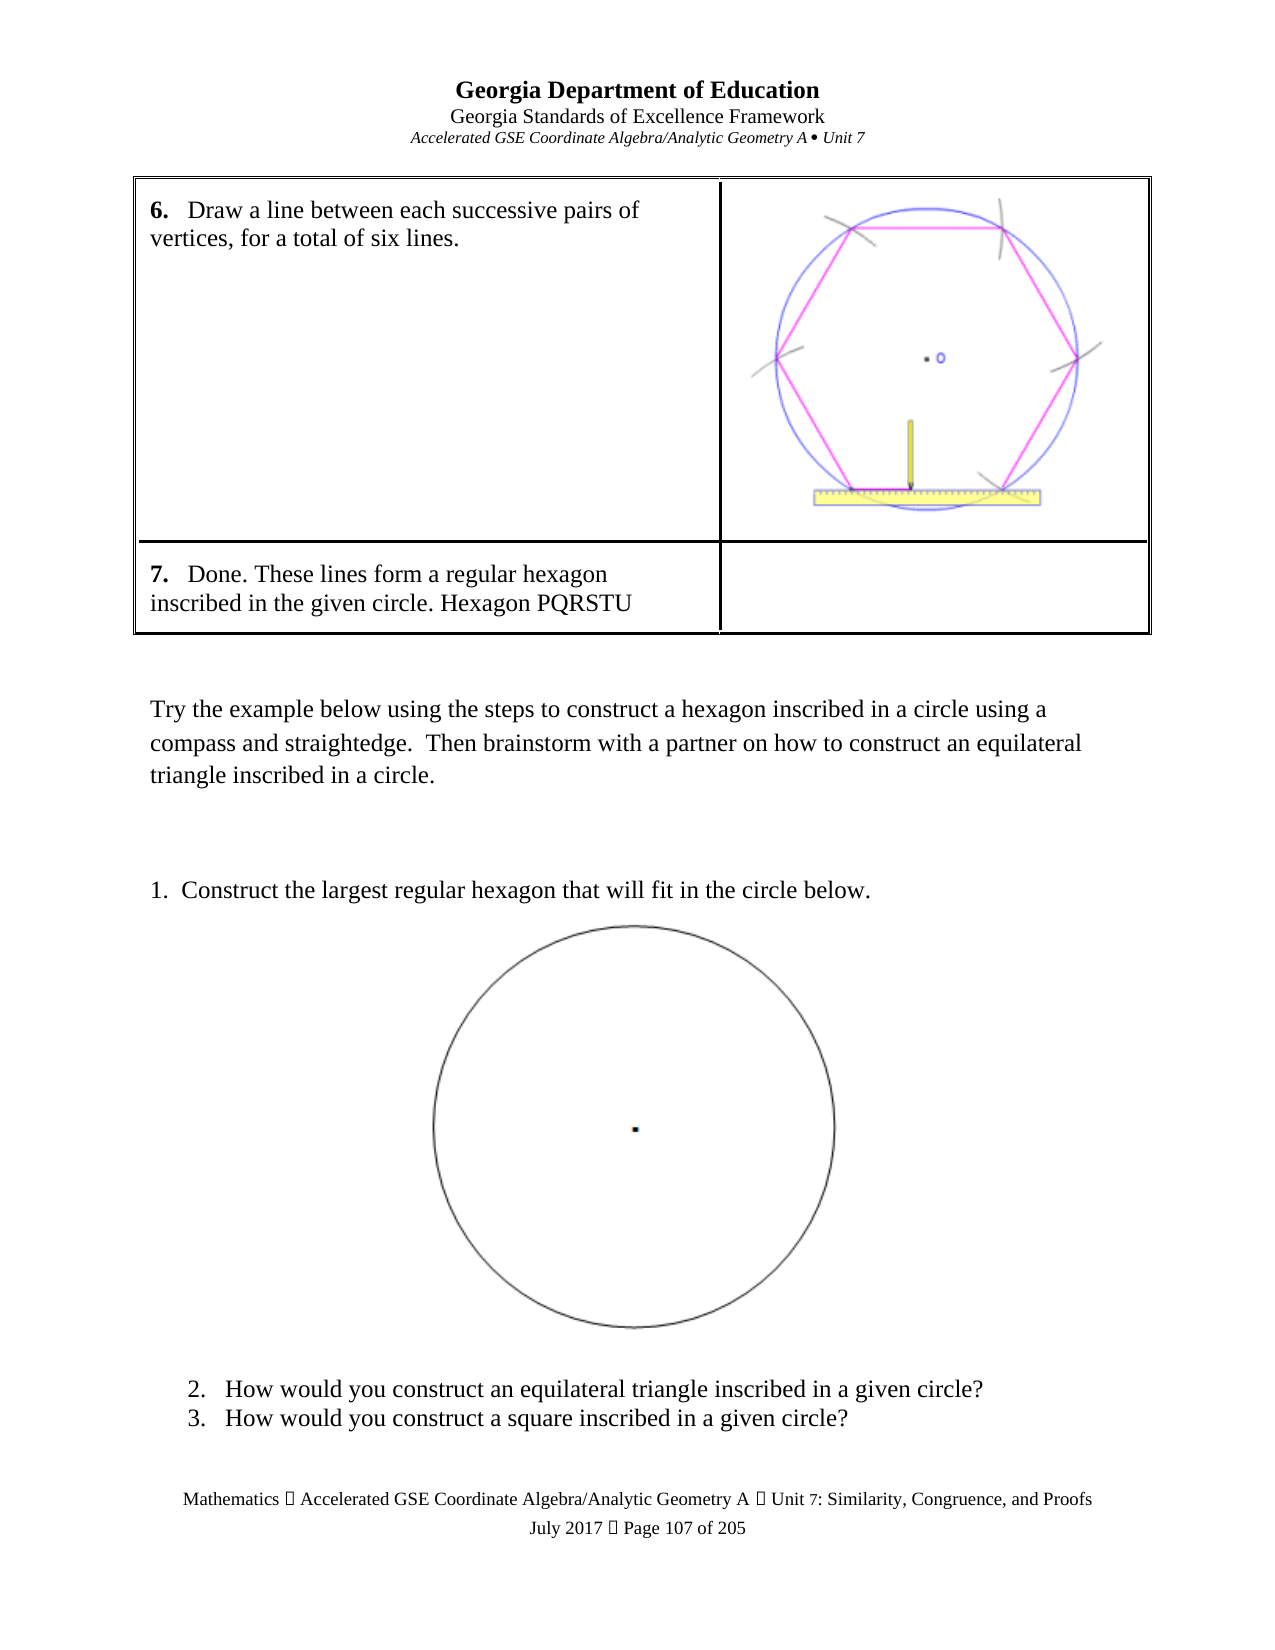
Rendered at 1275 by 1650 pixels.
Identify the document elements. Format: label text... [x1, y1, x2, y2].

table_cell [720, 179, 1148, 540]
picture [375, 905, 901, 1375]
list How would you construct an equilateral triangle inscribed in a given circle? [187, 1374, 1125, 1403]
text Try the example below using the steps to construct a hexagon inscribed in a circle using a compass and straightedge. Then brainstorm with a partner on how to construct an equilateral triangle inscribed in a circle. [150, 694, 1125, 789]
table_header Construct the largest regular hexagon that will fit in the circle below. [180, 815, 882, 905]
table_cell 6. Draw a line between each successive pairs of vertices, for a total of six lines. [134, 177, 720, 540]
picture [735, 194, 1118, 525]
table_header 1. [149, 815, 180, 905]
list How would you construct a square inscribed in a given circle? [187, 1403, 1125, 1432]
table_cell 7. Done. These lines form a regular hexagon inscribed in the given circle. Hexagon PQRSTU [136, 540, 720, 632]
table_cell [720, 540, 1148, 632]
